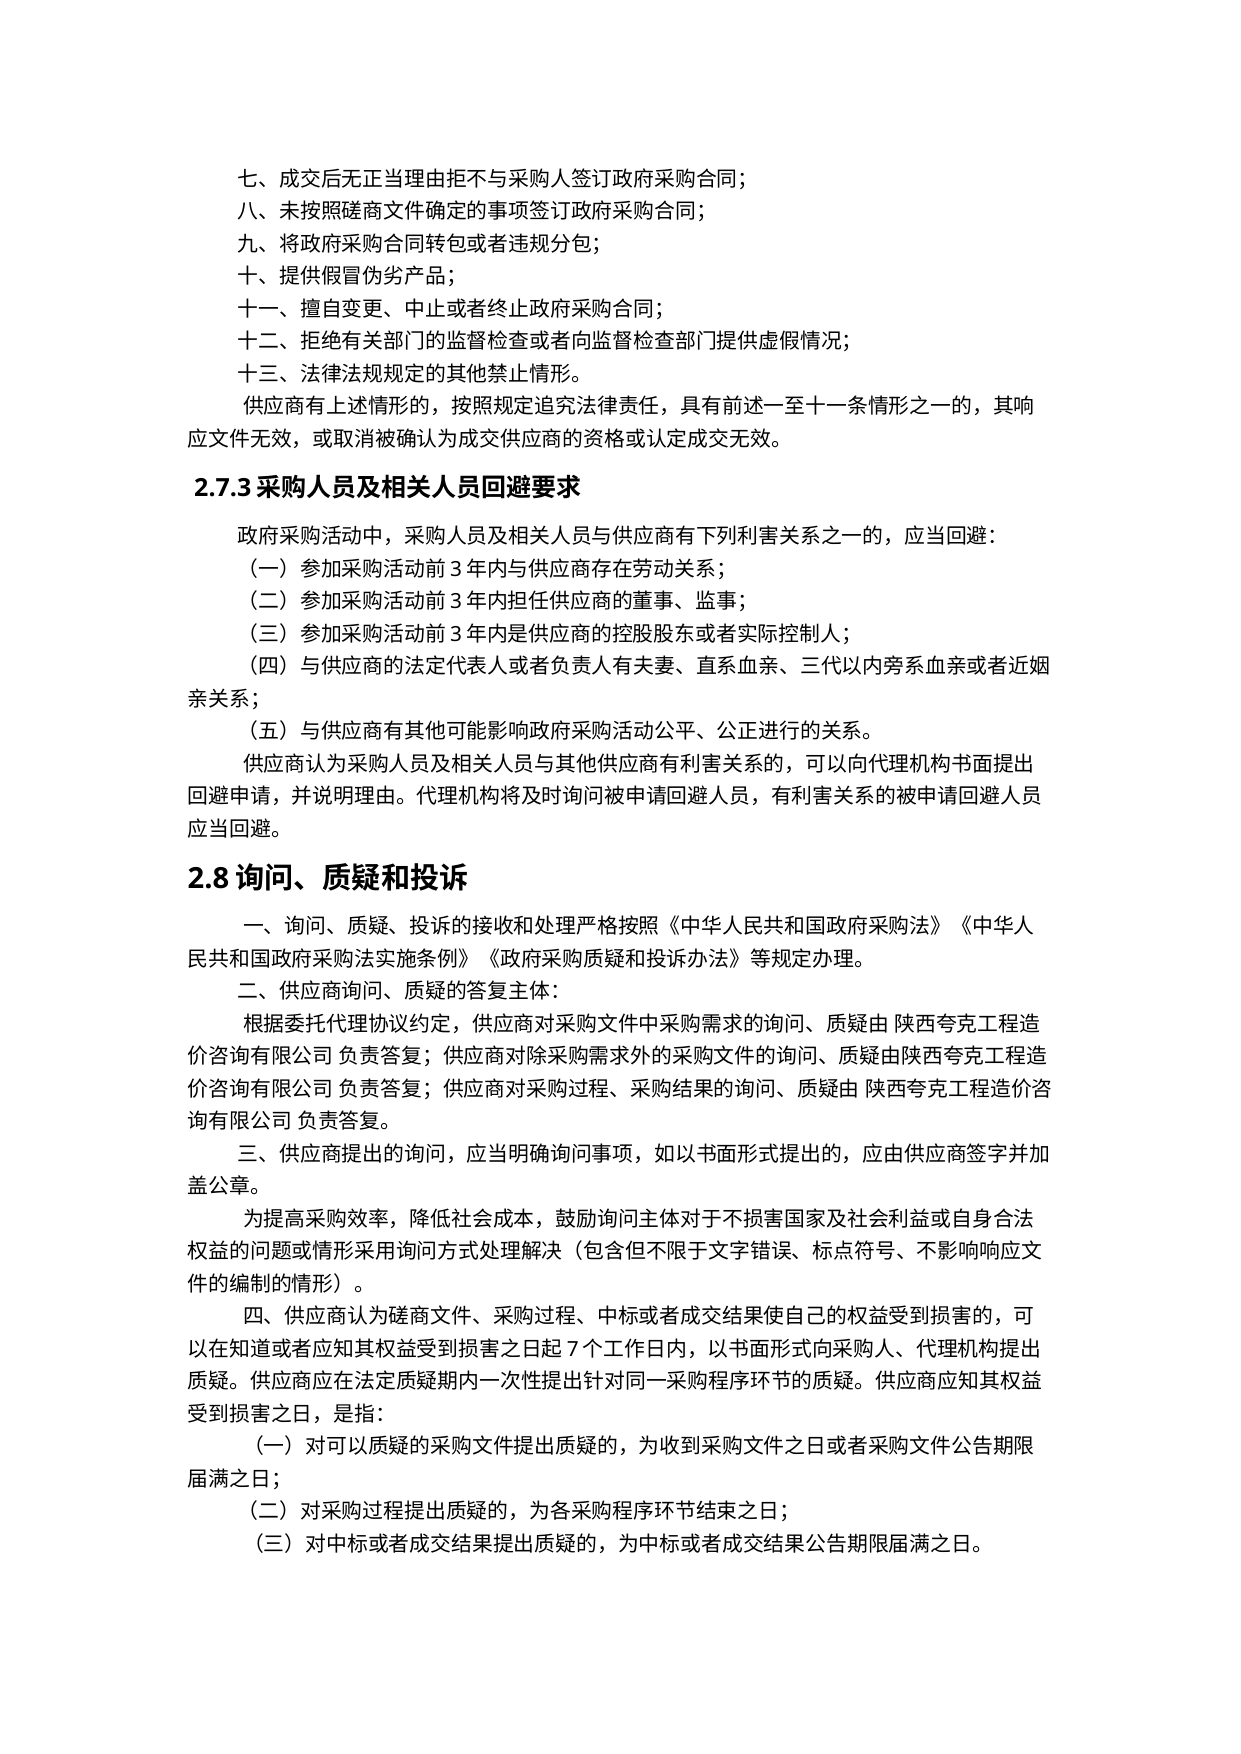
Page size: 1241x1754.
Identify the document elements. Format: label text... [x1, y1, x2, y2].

text 三、供应商提出的询问，应当明确询问事项，如以书面形式提出的，应由供应商签字并加盖公章。 [187, 1137, 1053, 1202]
text 供应商有上述情形的，按照规定追究法律责任，具有前述一至十一条情形之一的，其响应文件无效，或取消被确认为成交供应商的资格或认定成交无效。 [187, 389, 1053, 454]
text 2.8询问、质疑和投诉 [187, 844, 1053, 909]
text 四、供应商认为磋商文件、采购过程、中标或者成交结果使自己的权益受到损害的，可以在知道或者应知其权益受到损害之日起7个工作日内，以书面形式向采购人、代理机构提出质疑。供应商应在法定质疑期内一次性提出针对同一采购程序环节的质疑。供应商应知其权益受到损害之日，是指： [187, 1299, 1053, 1429]
text （五）与供应商有其他可能影响政府采购活动公平、公正进行的关系。 [187, 714, 1053, 747]
text 一、询问、质疑、投诉的接收和处理严格按照《中华人民共和国政府采购法》《中华人民共和国政府采购法实施条例》《政府采购质疑和投诉办法》等规定办理。 [187, 909, 1053, 974]
text 七、成交后无正当理由拒不与采购人签订政府采购合同； [187, 162, 1053, 194]
text 2.7.3采购人员及相关人员回避要求 [187, 454, 1053, 519]
text （二）对采购过程提出质疑的，为各采购程序环节结束之日； [187, 1494, 1053, 1527]
text 八、未按照磋商文件确定的事项签订政府采购合同； [187, 194, 1053, 227]
text （一）对可以质疑的采购文件提出质疑的，为收到采购文件之日或者采购文件公告期限届满之日； [187, 1429, 1053, 1494]
text 根据委托代理协议约定，供应商对采购文件中采购需求的询问、质疑由 陕西夸克工程造价咨询有限公司 负责答复；供应商对除采购需求外的采购文件的询问、质疑由陕西夸克工程造价咨询有限公司 负责答复；供应商对采购过程、采购结果的询问、质疑由 陕西夸克工程造价咨询有限公司 负责答复。 [187, 1007, 1053, 1137]
text 政府采购活动中，采购人员及相关人员与供应商有下列利害关系之一的，应当回避： [187, 519, 1053, 552]
text 九、将政府采购合同转包或者违规分包； [187, 227, 1053, 259]
text 十一、擅自变更、中止或者终止政府采购合同； [187, 292, 1053, 324]
text （二）参加采购活动前3年内担任供应商的董事、监事； [187, 584, 1053, 617]
text （三）参加采购活动前3年内是供应商的控股股东或者实际控制人； [187, 617, 1053, 649]
text 二、供应商询问、质疑的答复主体： [187, 974, 1053, 1007]
text 十三、法律法规规定的其他禁止情形。 [187, 357, 1053, 389]
text （三）对中标或者成交结果提出质疑的，为中标或者成交结果公告期限届满之日。 [187, 1527, 1053, 1559]
text 供应商认为采购人员及相关人员与其他供应商有利害关系的，可以向代理机构书面提出回避申请，并说明理由。代理机构将及时询问被申请回避人员，有利害关系的被申请回避人员应当回避。 [187, 747, 1053, 844]
text 十、提供假冒伪劣产品； [187, 259, 1053, 292]
text 十二、拒绝有关部门的监督检查或者向监督检查部门提供虚假情况； [187, 324, 1053, 357]
text （四）与供应商的法定代表人或者负责人有夫妻、直系血亲、三代以内旁系血亲或者近姻亲关系； [187, 649, 1053, 714]
text （一）参加采购活动前3年内与供应商存在劳动关系； [187, 552, 1053, 584]
text 为提高采购效率，降低社会成本，鼓励询问主体对于不损害国家及社会利益或自身合法权益的问题或情形采用询问方式处理解决（包含但不限于文字错误、标点符号、不影响响应文件的编制的情形）。 [187, 1202, 1053, 1299]
